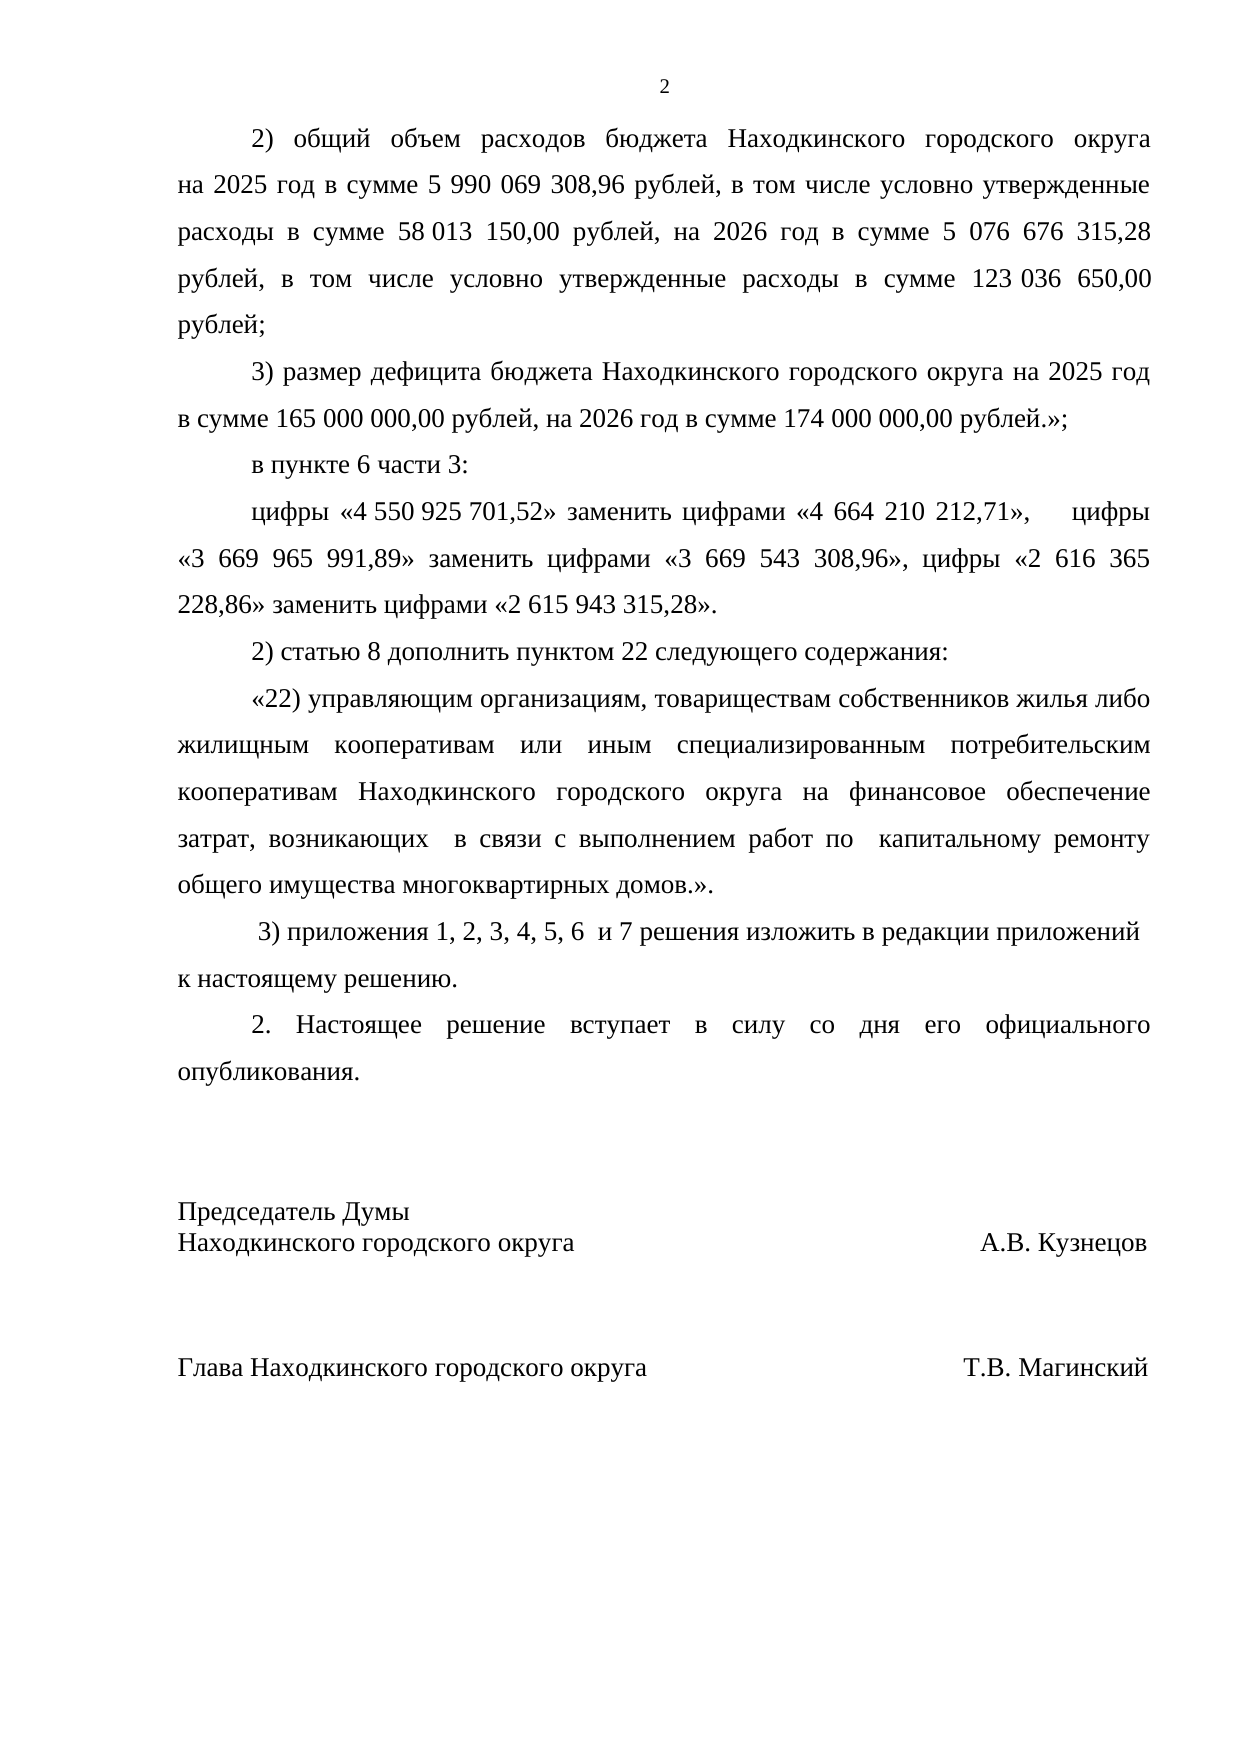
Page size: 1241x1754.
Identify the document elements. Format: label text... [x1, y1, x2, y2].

text к настоящему решению. [177, 962, 1152, 993]
text в пункте 6 части 3: [177, 448, 1152, 480]
text 3) размер дефицита бюджета Находкинского городского округа на 2025 год в сумме 165 000 000,00 рублей, на 2026 год в сумме 174 000 000,00 рублей.»; [177, 355, 1152, 433]
text Глава Находкинского городского округа Т.В. Магинский [177, 1351, 1152, 1382]
text цифры «4 550 925 701,52» заменить цифрами «4 664 210 212,71», цифры «3 669 965 991,89» заменить цифрами «3 669 543 308,96», цифры «2 616 365 228,86» заменить цифрами «2 615 943 315,28». [177, 495, 1152, 620]
text 2) статью 8 дополнить пунктом 22 следующего содержания: [177, 635, 1152, 666]
text 2. Настоящее решение вступает в силу со дня его официального опубликования. [177, 1008, 1152, 1086]
text 3) приложения 1, 2, 3, 4, 5, 6 и 7 решения изложить в редакции приложений [177, 915, 1152, 946]
text 2) общий объем расходов бюджета Находкинского городского округа на 2025 год в сумме 5 990 069 308,96 рублей, в том числе условно утвержденные расходы в сумме 58 013 150,00 рублей, на 2026 год в сумме 5 076 676 315,28 рублей, в том числе условно утвержденные расходы в сумме 123 036 650,00 рублей; [177, 122, 1152, 340]
text Находкинского городского округа А.В. Кузнецов [177, 1226, 1152, 1258]
text «22) управляющим организациям, товариществам собственников жилья либо жилищным кооперативам или иным специализированным потребительским кооперативам Находкинского городского округа на финансовое обеспечение затрат, возникающих в связи с выполнением работ по капитальному ремонту общего имущества многоквартирных домов.». [177, 682, 1152, 900]
text Председатель Думы [177, 1195, 1152, 1226]
